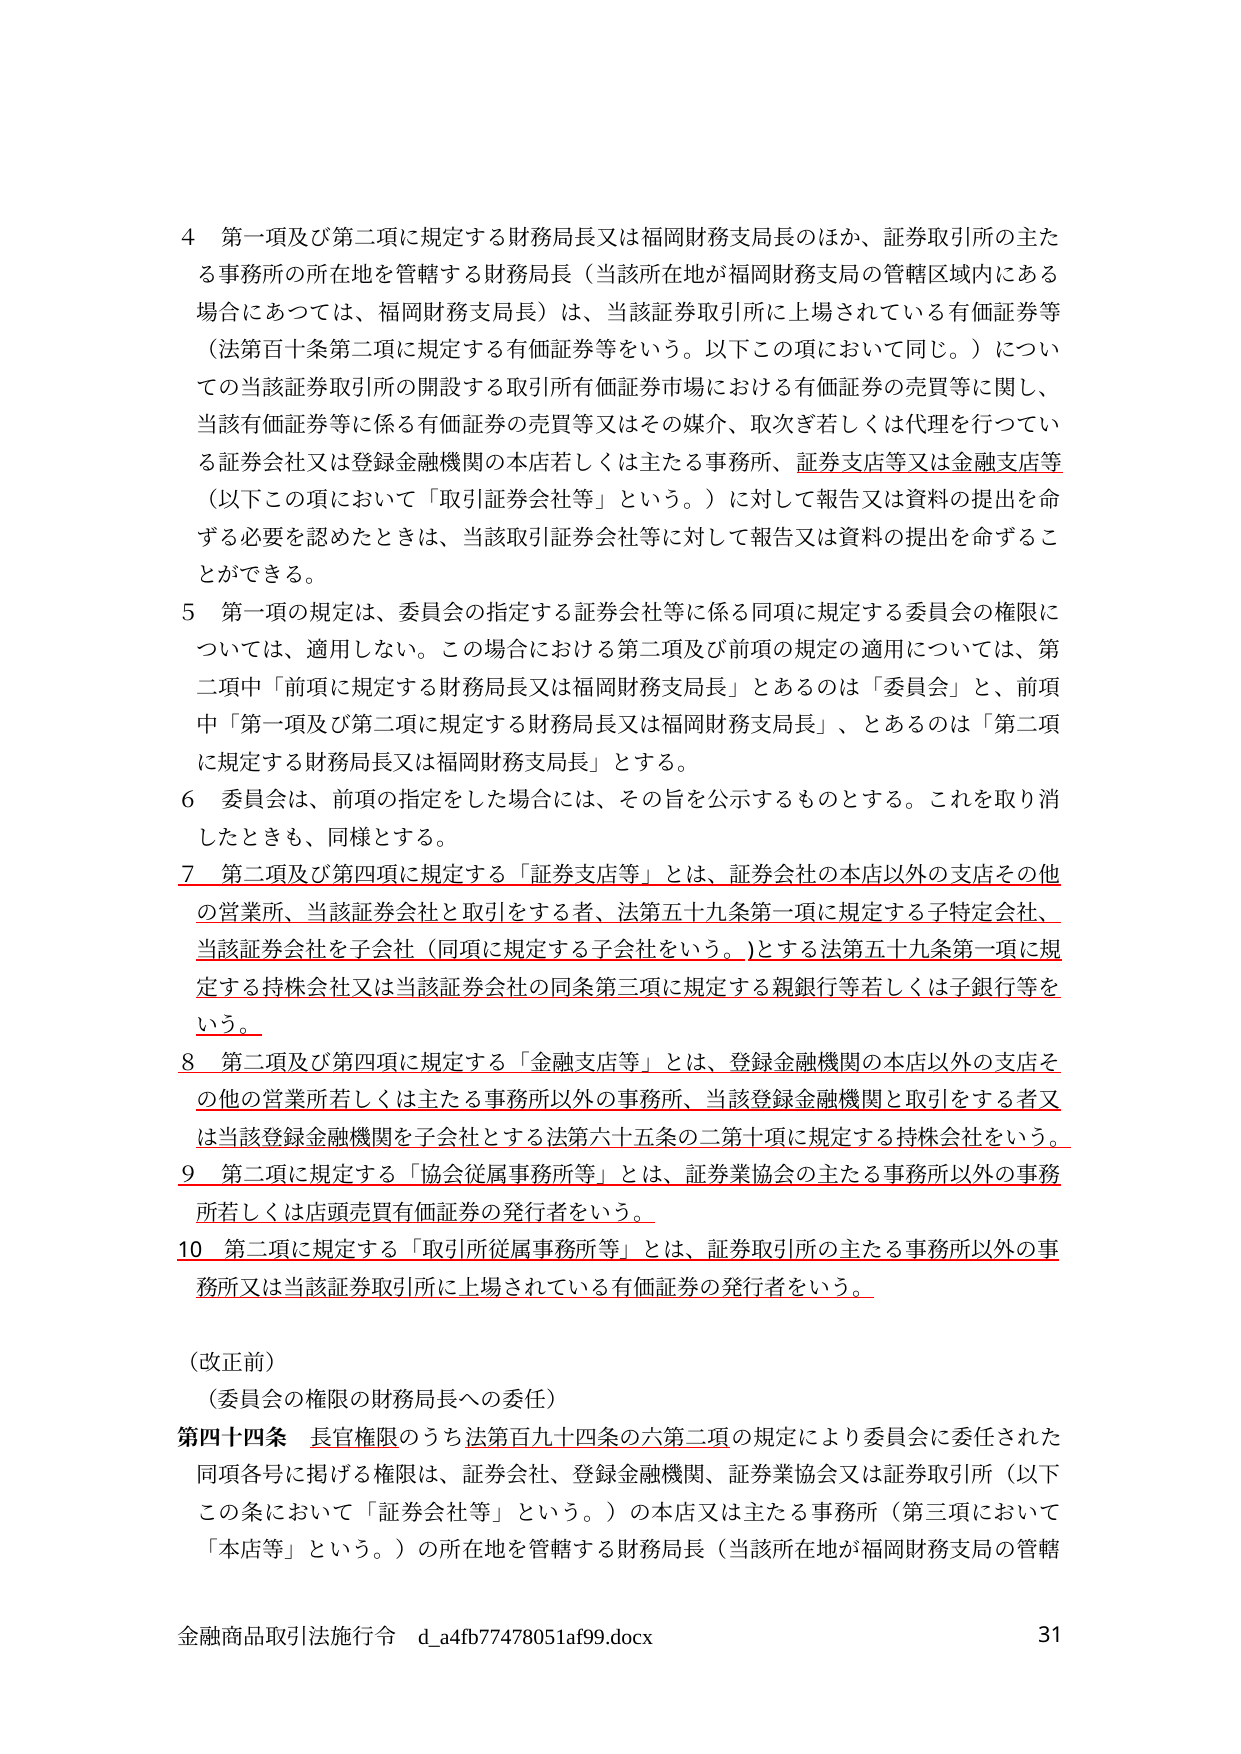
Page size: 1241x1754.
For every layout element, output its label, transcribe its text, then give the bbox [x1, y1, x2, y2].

text 10 第二項に規定する「取引所従属事務所等」とは、証券取引所の主たる事務所以外の事務所又は当該証券取引所に上場されている有価証券の発行者をいう。 [177, 1229, 1063, 1304]
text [177, 1417, 1063, 1567]
text （改正前） [177, 1342, 1063, 1379]
text ８ 第二項及び第四項に規定する「金融支店等」とは、登録金融機関の本店以外の支店その他の営業所若しくは主たる事務所以外の事務所、当該登録金融機関と取引をする者又は当該登録金融機関を子会社とする法第六十五条の二第十項に規定する持株会社をいう。 [177, 1042, 1063, 1154]
text ６ 委員会は、前項の指定をした場合には、その旨を公示するものとする。これを取り消したときも、同様とする。 [177, 779, 1063, 854]
text ９ 第二項に規定する「協会従属事務所等」とは、証券業協会の主たる事務所以外の事務所若しくは店頭売買有価証券の発行者をいう。 [177, 1154, 1063, 1229]
text ５ 第一項の規定は、委員会の指定する証券会社等に係る同項に規定する委員会の権限については、適用しない。この場合における第二項及び前項の規定の適用については、第二項中「前項に規定する財務局長又は福岡財務支局長」とあるのは「委員会」と、前項中「第一項及び第二項に規定する財務局長又は福岡財務支局長」、とあるのは「第二項に規定する財務局長又は福岡財務支局長」とする。 [177, 592, 1063, 779]
text ４ 第一項及び第二項に規定する財務局長又は福岡財務支局長のほか、証券取引所の主たる事務所の所在地を管轄する財務局長（当該所在地が福岡財務支局の管轄区域内にある場合にあつては、福岡財務支局長）は、当該証券取引所に上場されている有価証券等（法第百十条第二項に規定する有価証券等をいう。以下この項において同じ。）についての当該証券取引所の開設する取引所有価証券市場における有価証券の売買等に関し、当該有価証券等に係る有価証券の売買等又はその媒介、取次ぎ若しくは代理を行つている証券会社又は登録金融機関の本店若しくは主たる事務所、証券支店等又は金融支店等（以下この項において「取引証券会社等」という。）に対して報告又は資料の提出を命ずる必要を認めたときは、当該取引証券会社等に対して報告又は資料の提出を命ずることができる。 [177, 217, 1063, 592]
text （委員会の権限の財務局長への委任） [196, 1379, 1063, 1417]
text ７ 第二項及び第四項に規定する「証券支店等」とは、証券会社の本店以外の支店その他の営業所、当該証券会社と取引をする者、法第五十九条第一項に規定する子特定会社、当該証券会社を子会社（同項に規定する子会社をいう。)とする法第五十九条第一項に規定する持株会社又は当該証券会社の同条第三項に規定する親銀行等若しくは子銀行等をいう。 [177, 854, 1063, 1042]
